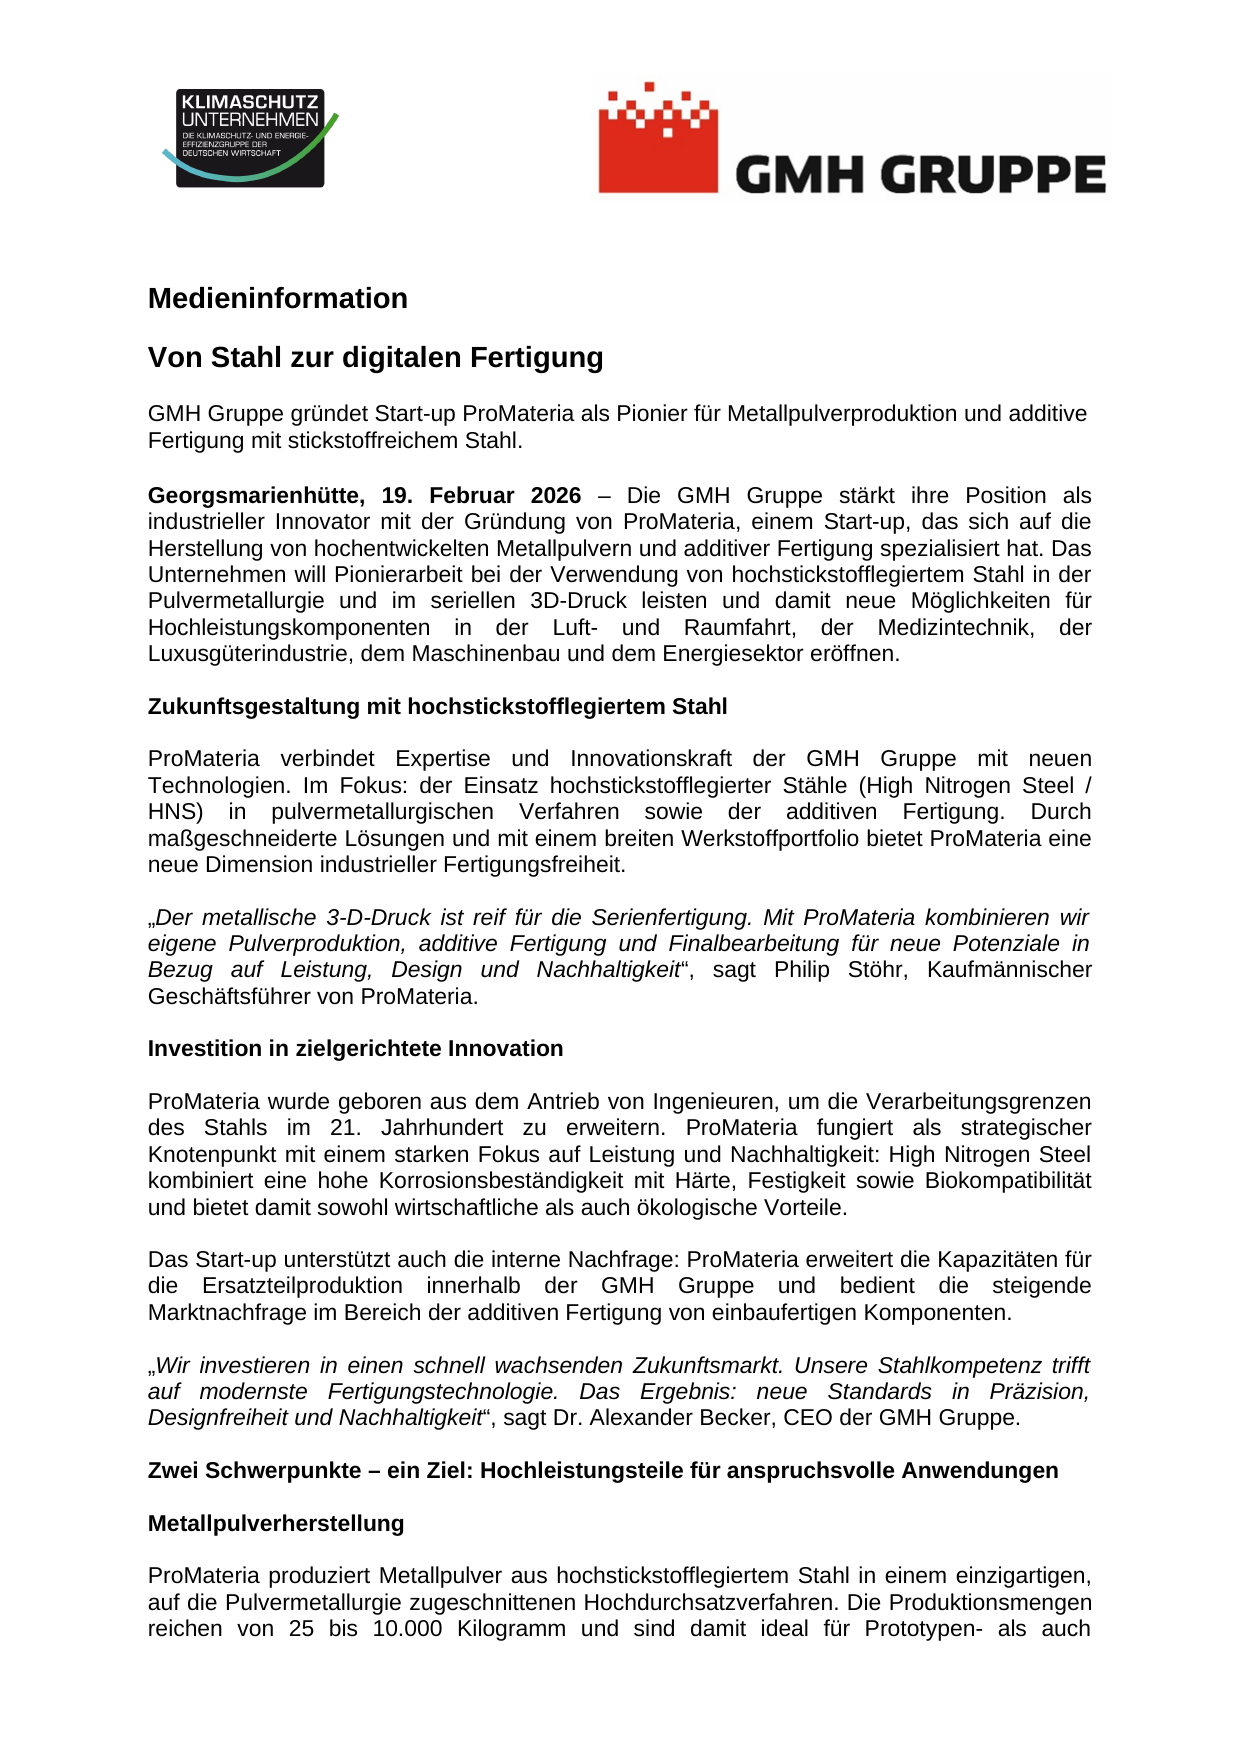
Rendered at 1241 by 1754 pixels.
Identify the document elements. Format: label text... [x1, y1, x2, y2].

text Zukunftsgestaltung mit hochstickstofflegiertem Stahl [148, 693, 1093, 719]
text GMH Gruppe gründet Start-up ProMateria als Pionier für Metallpulverproduktion und additive Fertigung mit stickstoffreichem Stahl. [148, 400, 1107, 453]
text Das Start-up unterstützt auch die interne Nachfrage: ProMateria erweitert die Kapazitäten für die Ersatzteilproduktion innerhalb der GMH Gruppe und bedient die steigende Marktnachfrage im Bereich der additiven Fertigung von einbaufertigen Komponenten. [148, 1246, 1093, 1325]
text Investition in zielgerichtete Innovation [148, 1035, 1093, 1062]
text Von Stahl zur digitalen Fertigung [148, 341, 1093, 374]
text ProMateria verbindet Expertise und Innovationskraft der GMH Gruppe mit neuen Technologien. Im Fokus: der Einsatz hochstickstofflegierter Stähle (High Nitrogen Steel / HNS) in pulvermetallurgischen Verfahren sowie der additiven Fertigung. Durch maßgeschneiderte Lösungen und mit einem breiten Werkstoffportfolio bietet ProMateria eine neue Dimension industrieller Fertigungsfreiheit. [148, 745, 1093, 877]
picture [590, 73, 1115, 202]
text „Der metallische 3-D-Druck ist reif für die Serienfertigung. Mit ProMateria kombinieren wir eigene Pulverproduktion, additive Fertigung und Finalbearbeitung für neue Potenziale in Bezug auf Leistung, Design und Nachhaltigkeit“, sagt Philip Stöhr, Kaufmännischer Geschäftsführer von ProMateria. [148, 903, 1093, 1009]
text Metallpulverherstellung [148, 1510, 1093, 1536]
text Zwei Schwerpunkte – ein Ziel: Hochleistungsteile für anspruchsvolle Anwendungen [148, 1457, 1093, 1483]
text Medieninformation [148, 281, 1093, 314]
text ProMateria wurde geboren aus dem Antrieb von Ingenieuren, um die Verarbeitungsgrenzen des Stahls im 21. Jahrhundert zu erweitern. ProMateria fungiert als strategischer Knotenpunkt mit einem starken Fokus auf Leistung und Nachhaltigkeit: High Nitrogen Steel kombiniert eine hohe Korrosionsbeständigkeit mit Härte, Festigkeit sowie Biokompatibilität und bietet damit sowohl wirtschaftliche als auch ökologische Vorteile. [148, 1088, 1093, 1220]
picture [147, 73, 353, 202]
text Georgsmarienhütte, 19. Februar 2026 – Die GMH Gruppe stärkt ihre Position als industrieller Innovator mit der Gründung von ProMateria, einem Start-up, das sich auf die Herstellung von hochentwickelten Metallpulvern und additiver Fertigung spezialisiert hat. Das Unternehmen will Pionierarbeit bei der Verwendung von hochstickstofflegiertem Stahl in der Pulvermetallurgie und im seriellen 3D-Druck leisten und damit neue Möglichkeiten für Hochleistungskomponenten in der Luft- und Raumfahrt, der Medizintechnik, der Luxusgüterindustrie, dem Maschinenbau und dem Energiesektor eröffnen. [148, 482, 1093, 666]
text „Wir investieren in einen schnell wachsenden Zukunftsmarkt. Unsere Stahlkompetenz trifft auf modernste Fertigungstechnologie. Das Ergebnis: neue Standards in Präzision, Designfreiheit und Nachhaltigkeit“, sagt Dr. Alexander Becker, CEO der GMH Gruppe. [148, 1352, 1093, 1431]
